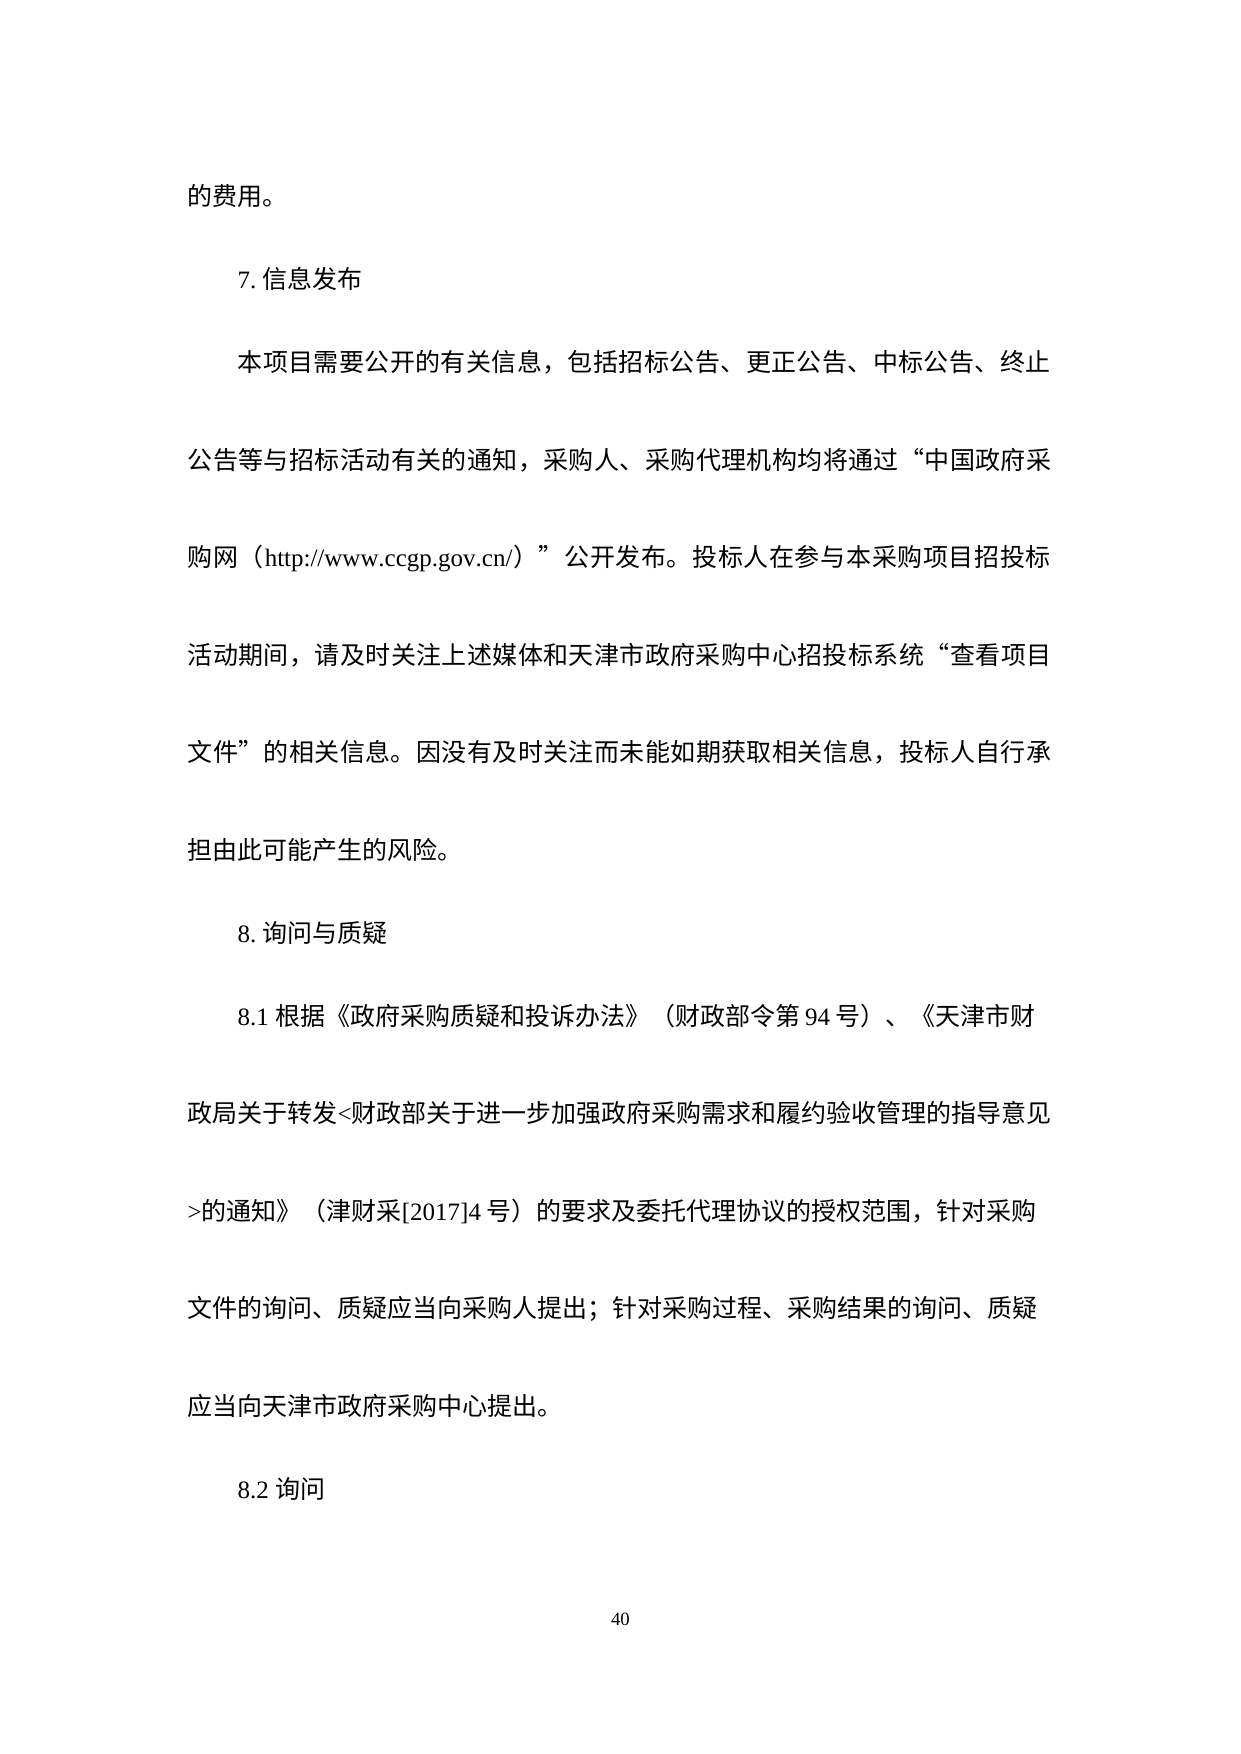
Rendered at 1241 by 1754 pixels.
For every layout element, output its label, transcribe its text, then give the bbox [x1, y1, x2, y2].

text 8.1 根据《政府采购质疑和投诉办法》（财政部令第94号）、《天津市财政局关于转发<财政部关于进一步加强政府采购需求和履约验收管理的指导意见>的通知》（津财采[2017]4号）的要求及委托代理协议的授权范围，针对采购文件的询问、质疑应当向采购人提出；针对采购过程、采购结果的询问、质疑应当向天津市政府采购中心提出。 [187, 982, 1053, 1437]
text 7. 信息发布 [187, 245, 1053, 310]
text 8. 询问与质疑 [187, 899, 1053, 964]
text 8.2 询问 [187, 1455, 1053, 1520]
text 本项目需要公开的有关信息，包括招标公告、更正公告、中标公告、终止公告等与招标活动有关的通知，采购人、采购代理机构均将通过“中国政府采购网（http://www.ccgp.gov.cn/）”公开发布。投标人在参与本采购项目招投标活动期间，请及时关注上述媒体和天津市政府采购中心招投标系统“查看项目文件”的相关信息。因没有及时关注而未能如期获取相关信息，投标人自行承担由此可能产生的风险。 [187, 328, 1053, 881]
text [187, 162, 1053, 227]
